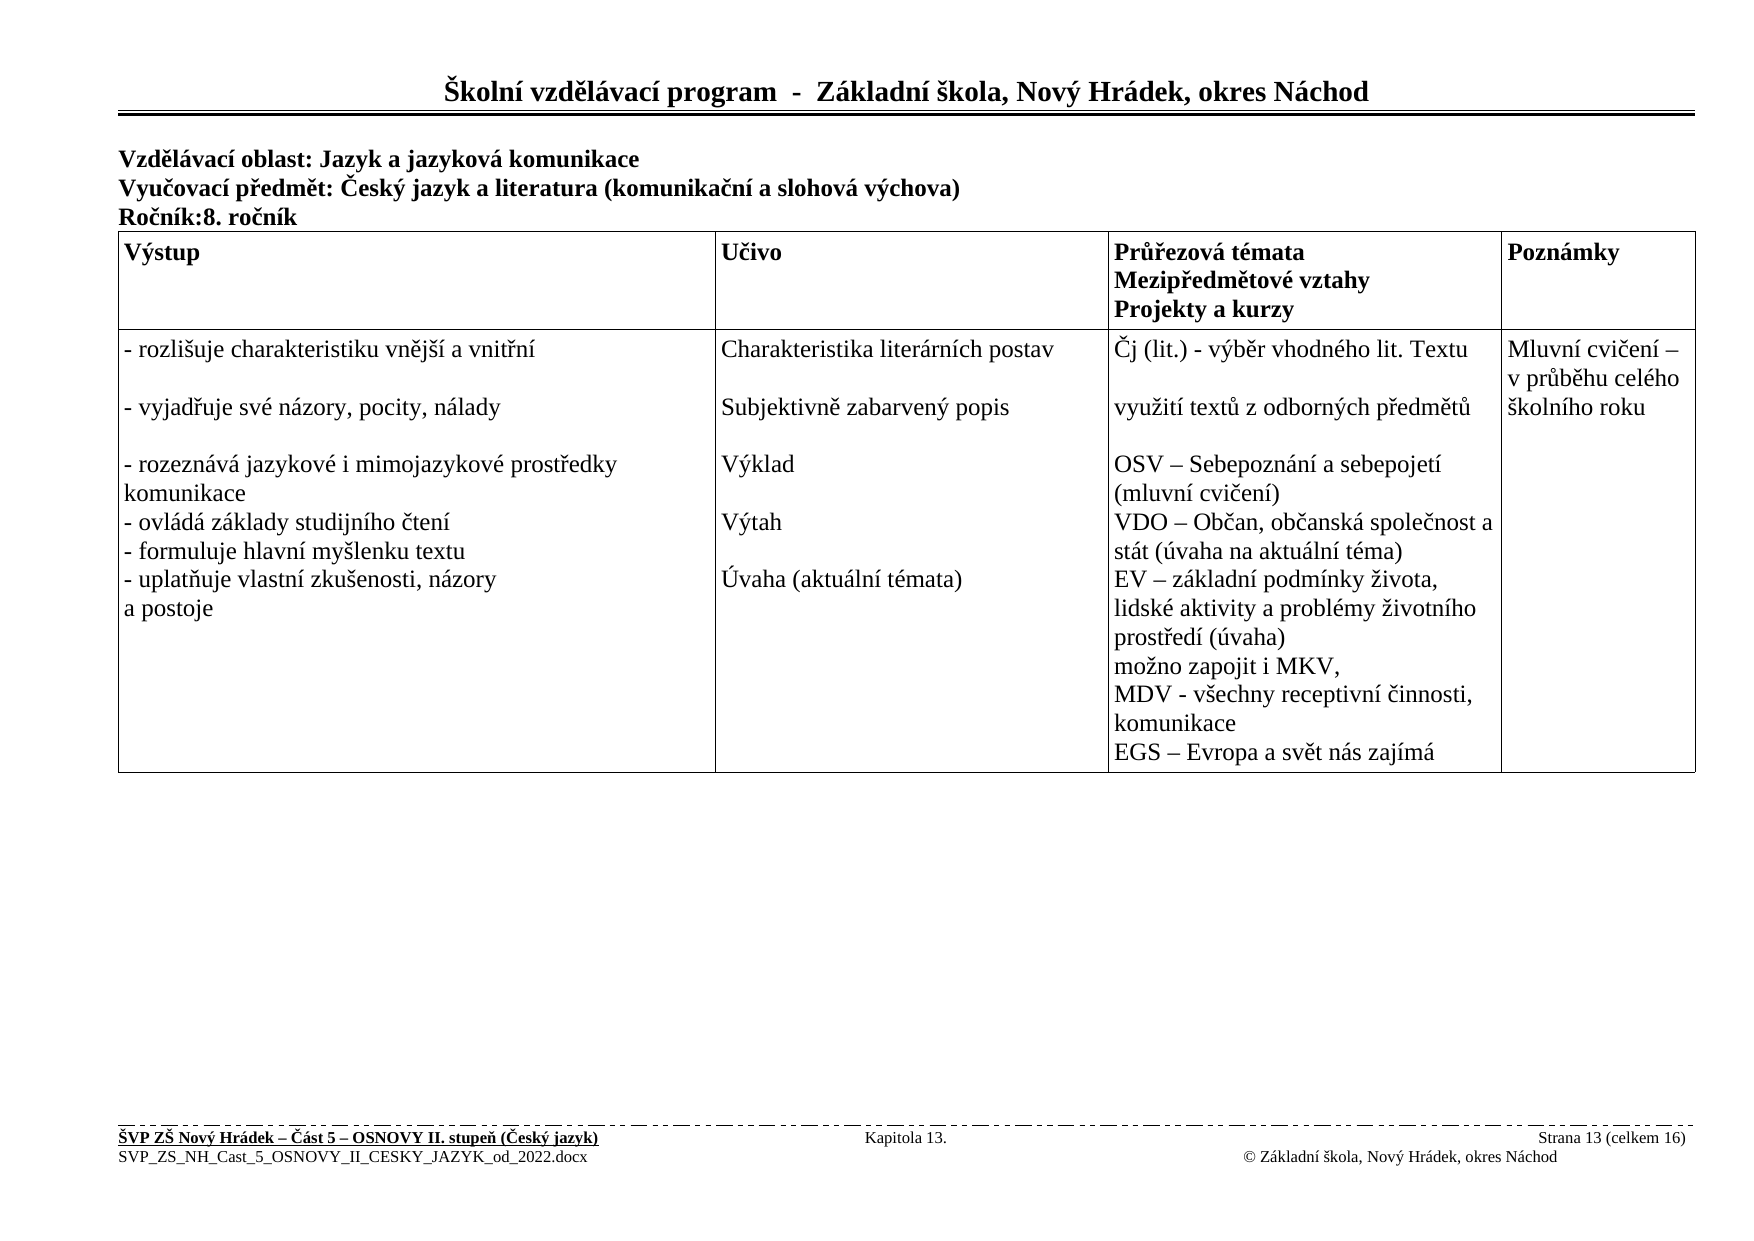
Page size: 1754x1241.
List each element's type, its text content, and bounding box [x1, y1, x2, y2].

table_header Průřezová témata Mezipředmětové vztahy Projekty a kurzy [1109, 232, 1501, 329]
table_cell Mluvní cvičení – v průběhu celého školního roku [1502, 330, 1695, 772]
table_cell Charakteristika literárních postav Subjektivně zabarvený popis Výklad Výtah Úvaha (aktuální témata) [716, 330, 1108, 772]
table_header Poznámky [1502, 232, 1695, 329]
table_cell Čj (lit.) - výběr vhodného lit. Textu využití textů z odborných předmětů OSV – Sebepoznání a sebepojetí (mluvní cvičení) VDO – Občan, občanská společnost a stát (úvaha na aktuální téma) EV – základní podmínky života, lidské aktivity a problémy životního prostředí (úvaha) možno zapojit i MKV, MDV - všechny receptivní činnosti, komunikace EGS – Evropa a svět nás zajímá [1109, 330, 1501, 772]
text Vyučovací předmět: Český jazyk a literatura (komunikační a slohová výchova) [118, 173, 1695, 202]
text Vzdělávací oblast: Jazyk a jazyková komunikace [118, 144, 1695, 173]
table_cell - rozlišuje charakteristiku vnější a vnitřní - vyjadřuje své názory, pocity, nálady - rozeznává jazykové i mimojazykové prostředky komunikace - ovládá základy studijního čtení - formuluje hlavní myšlenku textu - uplatňuje vlastní zkušenosti, názory a postoje [119, 330, 715, 772]
text Ročník:8. ročník [118, 202, 1695, 231]
table_header Výstup [119, 232, 715, 329]
table_header Učivo [716, 232, 1108, 329]
